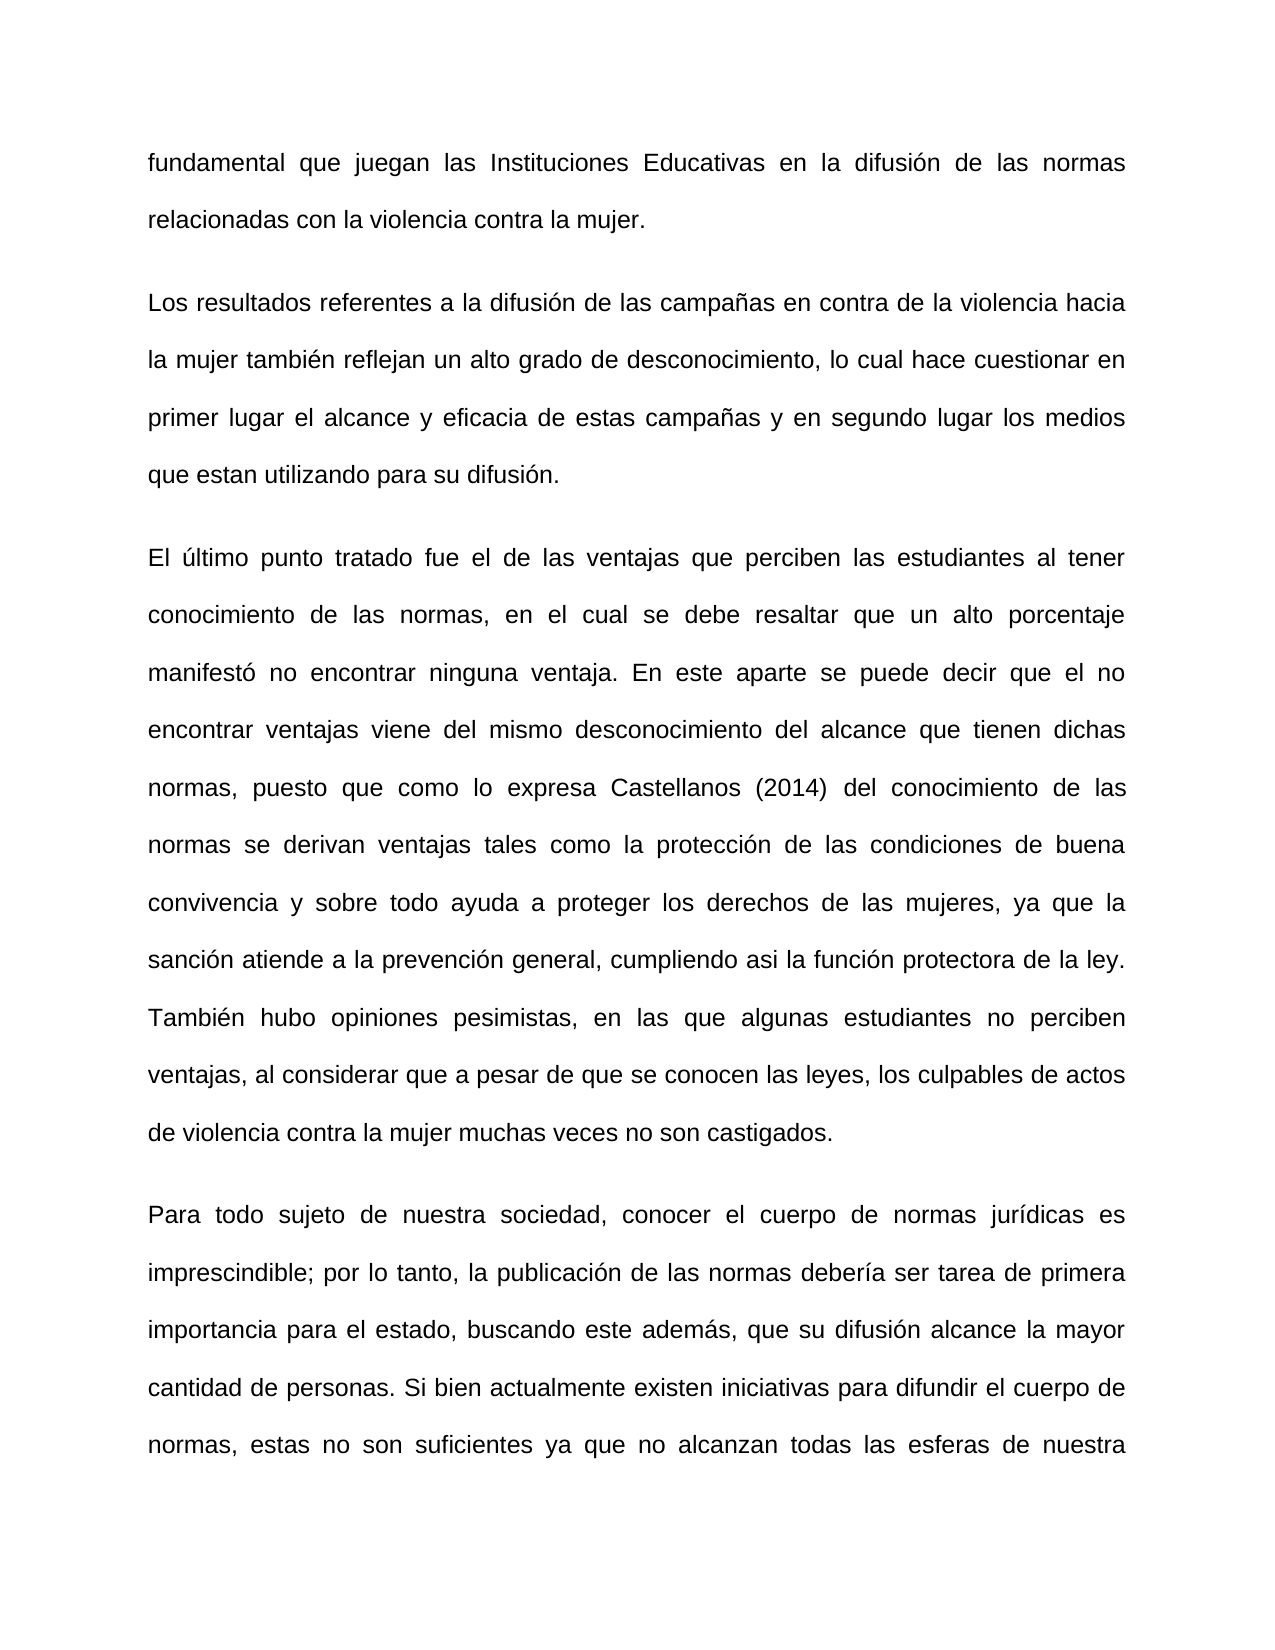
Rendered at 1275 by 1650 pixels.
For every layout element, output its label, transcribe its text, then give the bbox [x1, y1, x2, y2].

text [148, 1200, 1127, 1459]
text Los resultados referentes a la difusión de las campañas en contra de la violencia hacia la mujer también reflejan un alto grado de desconocimiento, lo cual hace cuestionar en primer lugar el alcance y eficacia de estas campañas y en segundo lugar los medios que estan utilizando para su difusión. [148, 288, 1127, 489]
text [148, 148, 1127, 234]
text El último punto tratado fue el de las ventajas que perciben las estudiantes al tener conocimiento de las normas, en el cual se debe resaltar que un alto porcentaje manifestó no encontrar ninguna ventaja. En este aparte se puede decir que el no encontrar ventajas viene del mismo desconocimiento del alcance que tienen dichas normas, puesto que como lo expresa Castellanos (2014) del conocimiento de las normas se derivan ventajas tales como la protección de las condiciones de buena convivencia y sobre todo ayuda a proteger los derechos de las mujeres, ya que la sanción atiende a la prevención general, cumpliendo asi la función protectora de la ley. También hubo opiniones pesimistas, en las que algunas estudiantes no perciben ventajas, al considerar que a pesar de que se conocen las leyes, los culpables de actos de violencia contra la mujer muchas veces no son castigados. [148, 543, 1127, 1146]
